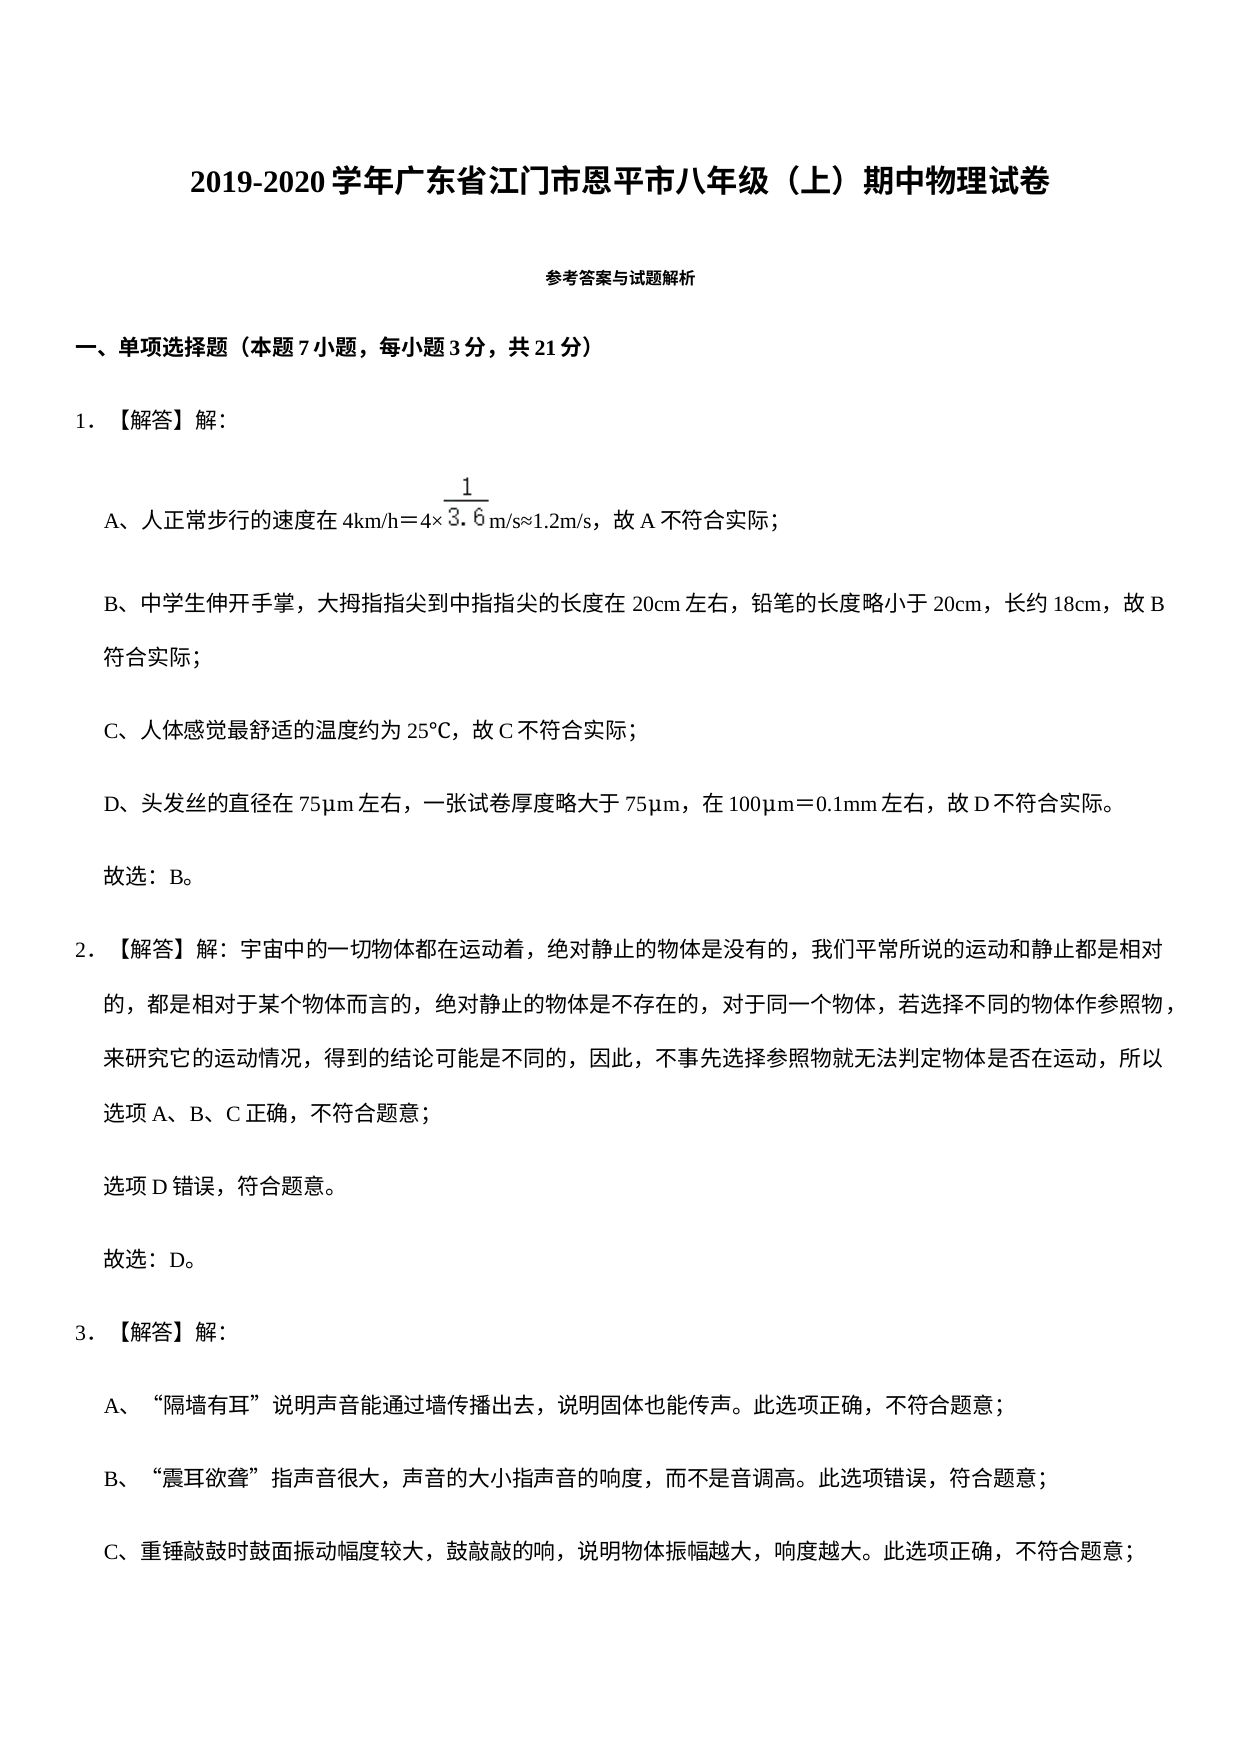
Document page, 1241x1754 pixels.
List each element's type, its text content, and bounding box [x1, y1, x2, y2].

text B、中学生伸开手掌，大拇指指尖到中指指尖的长度在20cm左右，铅笔的长度略小于20cm，长约18cm，故B符合实际； [103, 583, 1165, 674]
text C、人体感觉最舒适的温度约为25℃，故C不符合实际； [103, 711, 1165, 747]
text 故选：D。 [103, 1239, 1165, 1276]
text 参考答案与试题解析 [75, 259, 1165, 295]
text 3．【解答】解： [75, 1312, 1165, 1349]
text 2019-2020学年广东省江门市恩平市八年级（上）期中物理试卷 [75, 142, 1165, 215]
text 选项D错误，符合题意。 [103, 1166, 1165, 1203]
text B、“震耳欲聋”指声音很大，声音的大小指声音的响度，而不是音调高。此选项错误，符合题意； [103, 1458, 1165, 1495]
text D、头发丝的直径在75μm左右，一张试卷厚度略大于75μm，在100μm＝0.1mm左右，故D不符合实际。 [103, 784, 1165, 820]
picture [443, 473, 489, 529]
text 故选：B。 [103, 857, 1165, 893]
text 2．【解答】解：宇宙中的一切物体都在运动着，绝对静止的物体是没有的，我们平常所说的运动和静止都是相对的，都是相对于某个物体而言的，绝对静止的物体是不存在的，对于同一个物体，若选择不同的物体作参照物，来研究它的运动情况，得到的结论可能是不同的，因此，不事先选择参照物就无法判定物体是否在运动，所以选项A、B、C正确，不符合题意； [75, 930, 1165, 1130]
text C、重锤敲鼓时鼓面振动幅度较大，鼓敲敲的响，说明物体振幅越大，响度越大。此选项正确，不符合题意； [103, 1531, 1165, 1568]
text 1．【解答】解： [75, 401, 1165, 437]
text A、人正常步行的速度在4km/h＝4×m/s≈1.2m/s，故A不符合实际； [103, 474, 1165, 547]
text A、“隔墙有耳”说明声音能通过墙传播出去，说明固体也能传声。此选项正确，不符合题意； [103, 1385, 1165, 1422]
text 一、单项选择题（本题7小题，每小题3分，共21分） [75, 328, 1165, 364]
